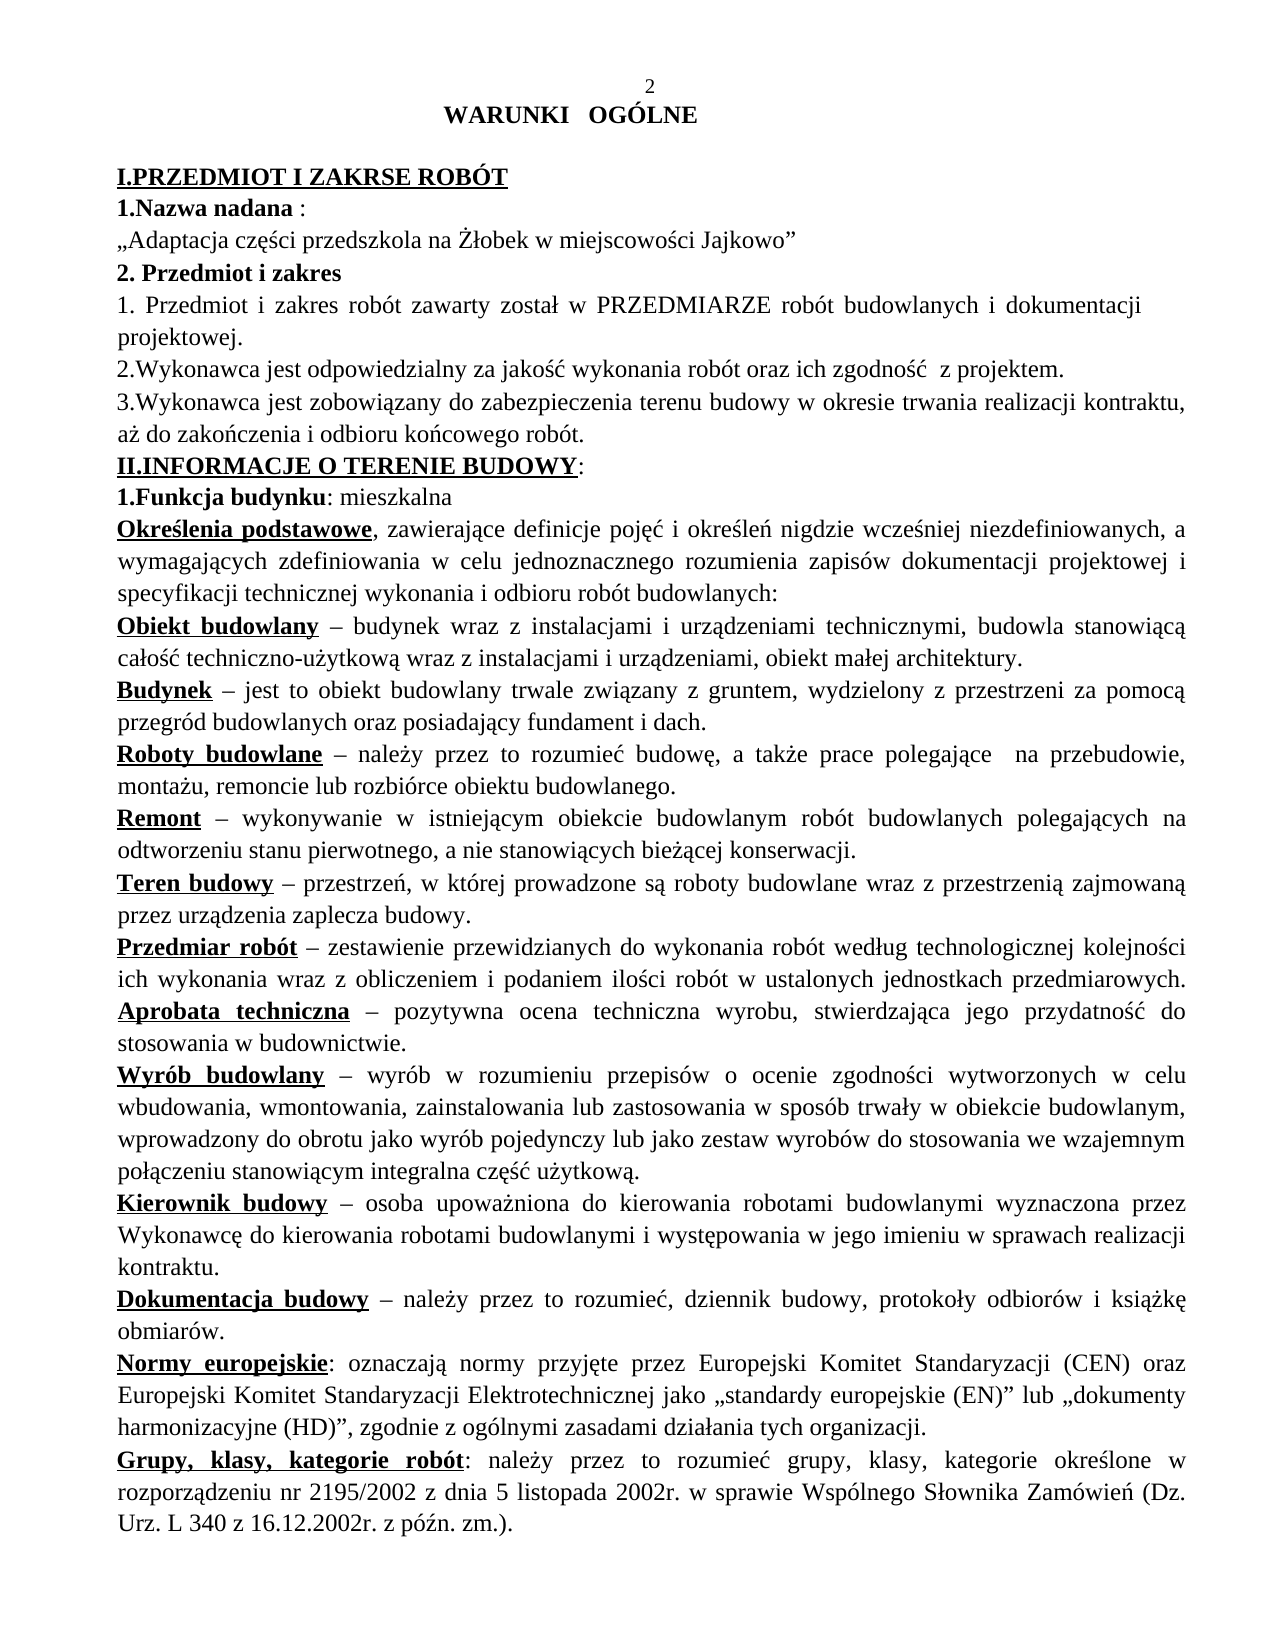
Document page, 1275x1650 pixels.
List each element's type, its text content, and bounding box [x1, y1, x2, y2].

text 2.Wykonawca jest odpowiedzialny za jakość wykonania robót oraz ich zgodność z projektem. [116, 354, 1187, 383]
text Przedmiar robót – zestawienie przewidzianych do wykonania robót według technologicznej kolejności ich wykonania wraz z obliczeniem i podaniem ilości robót w ustalonych jednostkach przedmiarowych. Aprobata techniczna – pozytywna ocena techniczna wyrobu, stwierdzająca jego przydatność do stosowania w budownictwie. [116, 932, 1187, 1056]
text „Adaptacja części przedszkola na Żłobek w miejscowości Jajkowo” [116, 226, 1187, 254]
text Normy europejskie: oznaczają normy przyjęte przez Europejski Komitet Standaryzacji (CEN) oraz Europejski Komitet Standaryzacji Elektrotechnicznej jako „standardy europejskie (EN)” lub „dokumenty harmonizacyjne (HD)”, zgodnie z ogólnymi zasadami działania tych organizacji. [116, 1348, 1187, 1441]
text I.PRZEDMIOT I ZAKRSE ROBÓT [116, 162, 1187, 191]
text Wyrób budowlany – wyrób w rozumieniu przepisów o ocenie zgodności wytworzonych w celu wbudowania, wmontowania, zainstalowania lub zastosowania w sposób trwały w obiekcie budowlanym, wprowadzony do obrotu jako wyrób pojedynczy lub jako zestaw wyrobów do stosowania we wzajemnym połączeniu stanowiącym integralna część użytkową. [116, 1060, 1187, 1184]
text Dokumentacja budowy – należy przez to rozumieć, dziennik budowy, protokoły odbiorów i książkę obmiarów. [116, 1284, 1187, 1345]
text II.INFORMACJE O TERENIE BUDOWY: [116, 451, 1187, 480]
text 1. Przedmiot i zakres robót zawarty został w PRZEDMIARZE robót budowlanych i dokumentacji projektowej. [116, 290, 1143, 351]
text Remont – wykonywanie w istniejącym obiekcie budowlanym robót budowlanych polegających na odtworzeniu stanu pierwotnego, a nie stanowiących bieżącej konserwacji. [116, 803, 1187, 864]
text Grupy, klasy, kategorie robót: należy przez to rozumieć grupy, klasy, kategorie określone w rozporządzeniu nr 2195/2002 z dnia 5 listopada 2002r. w sprawie Wspólnego Słownika Zamówień (Dz. Urz. L 340 z 16.12.2002r. z późn. zm.). [116, 1445, 1187, 1537]
text Kierownik budowy – osoba upoważniona do kierowania robotami budowlanymi wyznaczona przez Wykonawcę do kierowania robotami budowlanymi i występowania w jego imieniu w sprawach realizacji kontraktu. [116, 1188, 1187, 1281]
text Obiekt budowlany – budynek wraz z instalacjami i urządzeniami technicznymi, budowla stanowiącą całość techniczno-użytkową wraz z instalacjami i urządzeniami, obiekt małej architektury. [116, 611, 1187, 671]
text 1.Nazwa nadana : [116, 193, 1187, 222]
text Teren budowy – przestrzeń, w której prowadzone są roboty budowlane wraz z przestrzenią zajmowaną przez urządzenia zaplecza budowy. [116, 868, 1187, 928]
text Roboty budowlane – należy przez to rozumieć budowę, a także prace polegające na przebudowie, montażu, remoncie lub rozbiórce obiektu budowlanego. [116, 739, 1187, 800]
subtitle WARUNKI OGÓLNE [118, 100, 1187, 129]
text 1.Funkcja budynku: mieszkalna [116, 482, 1187, 511]
text 3.Wykonawca jest zobowiązany do zabezpieczenia terenu budowy w okresie trwania realizacji kontraktu, aż do zakończenia i odbioru końcowego robót. [116, 387, 1187, 448]
text 2. Przedmiot i zakres [116, 258, 1143, 287]
text Budynek – jest to obiekt budowlany trwale związany z gruntem, wydzielony z przestrzeni za pomocą przegród budowlanych oraz posiadający fundament i dach. [116, 675, 1187, 736]
text Określenia podstawowe, zawierające definicje pojęć i określeń nigdzie wcześniej niezdefiniowanych, a wymagających zdefiniowania w celu jednoznacznego rozumienia zapisów dokumentacji projektowej i specyfikacji technicznej wykonania i odbioru robót budowlanych: [116, 514, 1187, 607]
